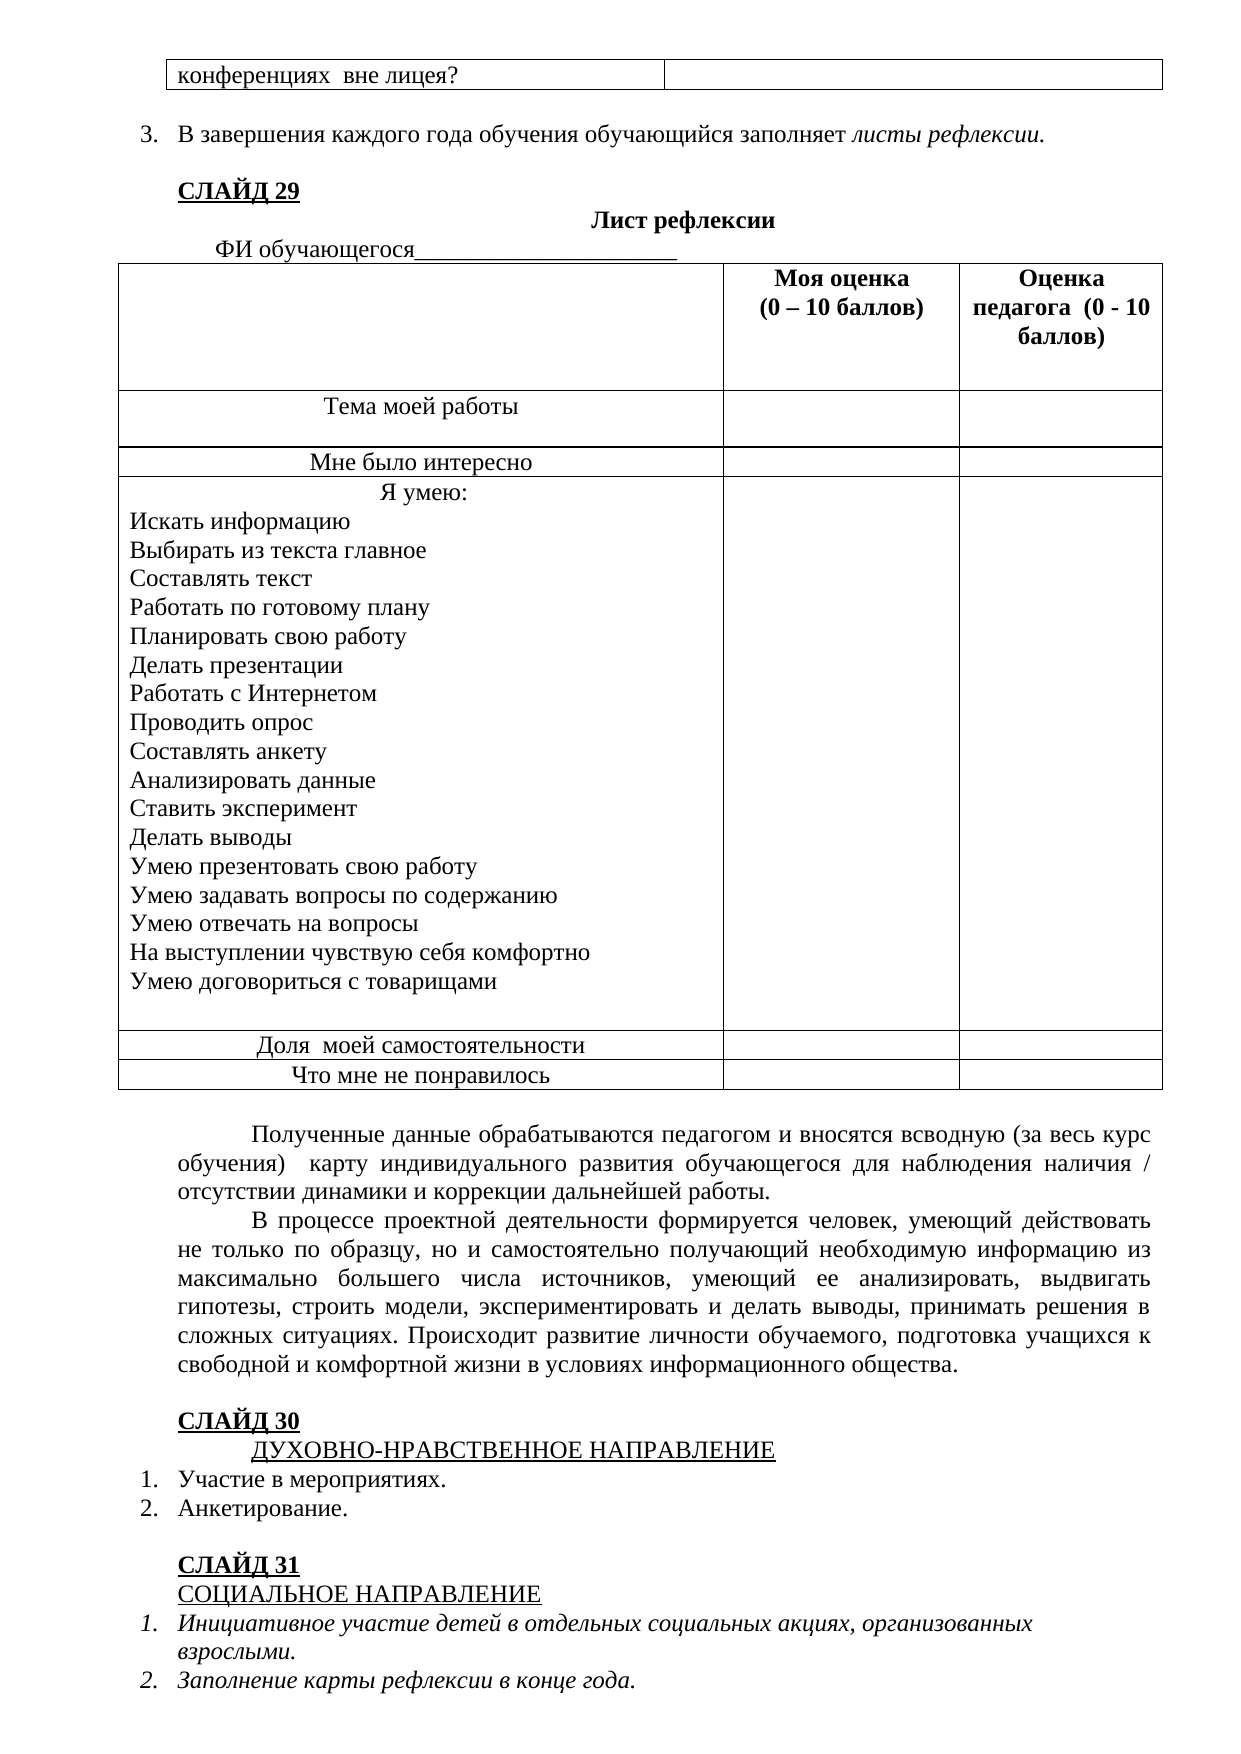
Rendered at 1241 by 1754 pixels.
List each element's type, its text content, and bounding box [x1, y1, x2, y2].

table_cell [724, 448, 959, 476]
table_cell [724, 1031, 959, 1059]
table_cell Тема моей работы [119, 391, 723, 446]
table_cell Доля моей самостоятельности [119, 1031, 723, 1059]
table_cell [960, 391, 1162, 446]
text ДУХОВНО-НРАВСТВЕННОЕ НАПРАВЛЕНИЕ [177, 1435, 1152, 1464]
table_cell [960, 1060, 1162, 1089]
table_cell [724, 1060, 959, 1089]
table_cell [724, 477, 959, 1029]
table_header Моя оценка (0 – 10 баллов) [724, 264, 959, 390]
text В процессе проектной деятельности формируется человек, умеющий действовать не только по образцу, но и самостоятельно получающий необходимую информацию из максимально большего числа источников, умеющий ее анализировать, выдвигать гипотезы, строить модели, экспериментировать и делать выводы, принимать решения в сложных ситуациях. Происходит развитие личности обучаемого, подготовка учащихся к свободной и комфортной жизни в условиях информационного общества. [177, 1205, 1152, 1378]
list Анкетирование. [140, 1493, 1152, 1521]
table_header [119, 264, 723, 390]
list СОЦИАЛЬНОЕ НАПРАВЛЕНИЕ [177, 1579, 1152, 1608]
list Заполнение карты рефлексии в конце года. [140, 1665, 1152, 1694]
text ФИ обучающегося_____________________ [177, 234, 1152, 262]
table_cell [665, 60, 1162, 89]
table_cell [167, 60, 664, 89]
table_cell [960, 477, 1162, 1029]
text Лист рефлексии [177, 205, 1152, 234]
list В завершения каждого года обучения обучающийся заполняет листы рефлексии. [140, 119, 1152, 147]
text СЛАЙД 30 [177, 1406, 1152, 1435]
table_header Оценка педагога (0 - 10 баллов) [960, 264, 1162, 390]
table_cell Мне было интересно [119, 448, 723, 476]
list Участие в мероприятиях. [140, 1464, 1152, 1493]
table_cell [724, 391, 959, 446]
text СЛАЙД 31 [177, 1550, 1152, 1579]
list Инициативное участие детей в отдельных социальных акциях, организованных взрослыми. [140, 1608, 1152, 1665]
table_cell [960, 448, 1162, 476]
table_cell Что мне не понравилось [119, 1060, 723, 1089]
text СЛАЙД 29 [177, 176, 1152, 205]
table_cell [960, 1031, 1162, 1059]
table_cell Я умею: Искать информацию Выбирать из текста главное Составлять текст Работать по готовому плану Планировать свою работу Делать презентации Работать с Интернетом Проводить опрос Составлять анкету Анализировать данные Ставить эксперимент Делать выводы Умею презентовать свою работу Умею задавать вопросы по содержанию Умею отвечать на вопросы На выступлении чувствую себя комфортно Умею договориться с товарищами [119, 477, 723, 1029]
text Полученные данные обрабатываются педагогом и вносятся всводную (за весь курс обучения) карту индивидуального развития обучающегося для наблюдения наличия / отсутствии динамики и коррекции дальнейшей работы. [177, 1119, 1152, 1205]
